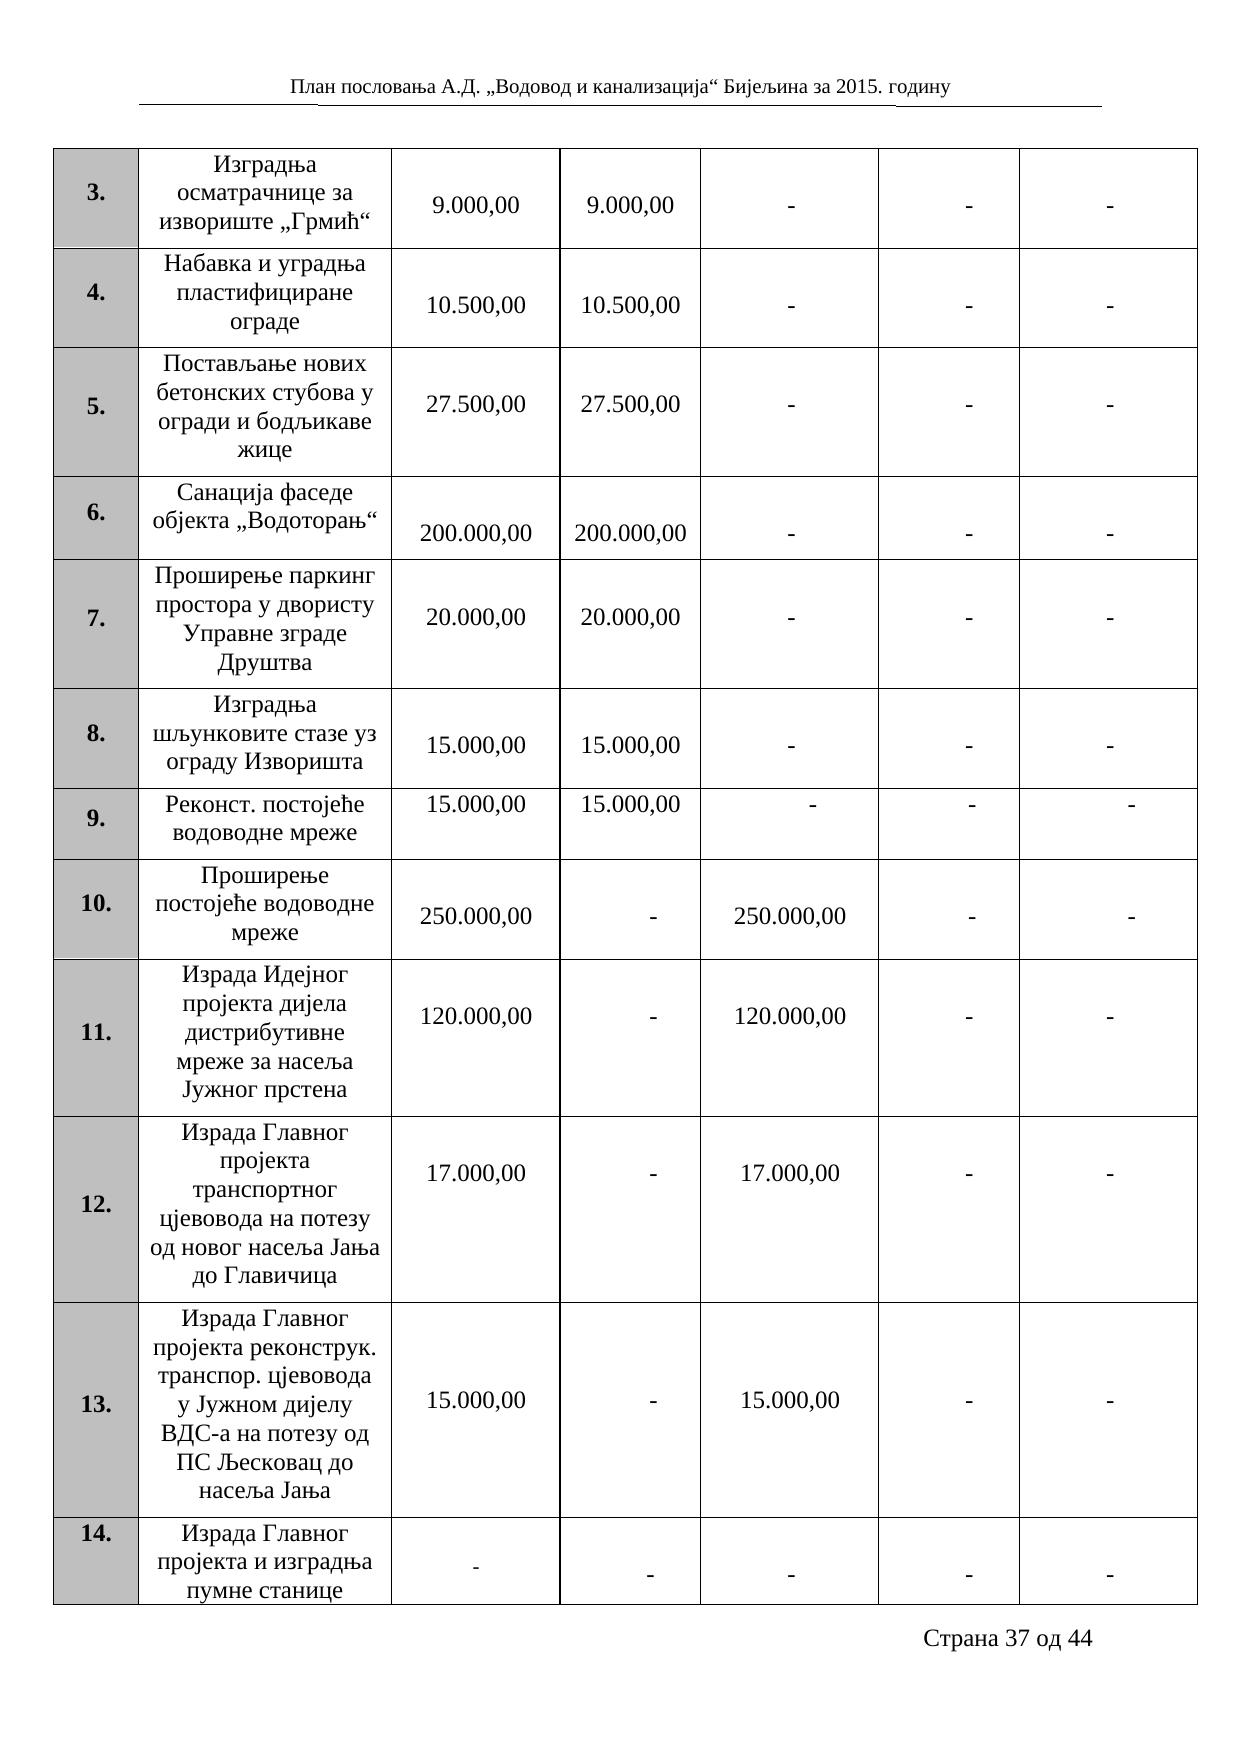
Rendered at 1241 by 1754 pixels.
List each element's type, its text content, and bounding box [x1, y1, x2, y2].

table_cell Реконст. постојеће водоводне мреже [139, 789, 391, 859]
table_cell 120.000,00 [392, 960, 559, 1116]
table_cell Набавка и уградња пластифициране ограде [139, 249, 391, 347]
table_cell [1020, 1518, 1197, 1604]
table_cell [1020, 860, 1197, 958]
table_cell [879, 789, 1019, 859]
table_cell [1020, 348, 1197, 476]
table_cell [701, 149, 878, 247]
table_cell [1020, 789, 1197, 859]
table_cell [561, 1117, 700, 1302]
table_cell 250.000,00 [701, 860, 878, 958]
table_cell [879, 689, 1019, 788]
table_cell 3. [54, 149, 138, 247]
table_cell 17.000,00 [392, 1117, 559, 1302]
table_cell 200.000,00 [561, 477, 700, 559]
table_cell 5. [54, 348, 138, 476]
table_cell 8. [54, 689, 138, 788]
table_cell - [392, 1518, 559, 1604]
table_cell [701, 560, 878, 688]
table_cell [1020, 249, 1197, 347]
table_cell [879, 149, 1019, 247]
table_cell 200.000,00 [392, 477, 559, 559]
table_cell [879, 348, 1019, 476]
table_cell 9. [54, 789, 138, 859]
table_cell 20.000,00 [392, 560, 559, 688]
table_cell [879, 1303, 1019, 1517]
table_cell Изградња осматрачнице за извориште „Грмић“ [139, 149, 391, 247]
table_cell [1020, 960, 1197, 1116]
table_cell 11. [54, 960, 138, 1116]
table_cell 15.000,00 [561, 689, 700, 788]
table_cell Постављање нових бетонских стубова у огради и бодљикаве жице [139, 348, 391, 476]
table_cell 9.000,00 [561, 149, 700, 247]
table_cell Санација фаседе објекта „Водоторањ“ [139, 477, 391, 559]
table_cell 10. [54, 860, 138, 958]
table_cell [1020, 560, 1197, 688]
table_cell 10.500,00 [392, 249, 559, 347]
table_cell Проширење постојеће водоводне мреже [139, 860, 391, 958]
table_cell [879, 560, 1019, 688]
table_cell 120.000,00 [701, 960, 878, 1116]
table_cell [561, 1518, 700, 1604]
table_cell 13. [54, 1303, 138, 1517]
table_cell Израда Идејног пројекта дијела дистрибутивне мреже за насеља Јужног прстена [139, 960, 391, 1116]
table_cell [1020, 477, 1197, 559]
table_cell [1020, 1303, 1197, 1517]
table_cell 6. [54, 477, 138, 559]
table_cell 7. [54, 560, 138, 688]
table_cell 12. [54, 1117, 138, 1302]
table_cell 27.500,00 [561, 348, 700, 476]
table_cell [1020, 1117, 1197, 1302]
table_cell [701, 348, 878, 476]
table_cell [701, 689, 878, 788]
table_cell [701, 1518, 878, 1604]
table_cell [701, 249, 878, 347]
table_cell [879, 1518, 1019, 1604]
table_cell Израда Главног пројекта транспортног цјевовода на потезу од новог насеља Јања до Главичица [139, 1117, 391, 1302]
table_cell 27.500,00 [392, 348, 559, 476]
table_cell 15.000,00 [392, 1303, 559, 1517]
table_cell 10.500,00 [561, 249, 700, 347]
table_cell 15.000,00 [701, 1303, 878, 1517]
table_cell 14. [54, 1518, 138, 1604]
table_cell [561, 860, 700, 958]
table_cell [701, 789, 878, 859]
table_cell [1020, 689, 1197, 788]
table_cell 9.000,00 [392, 149, 559, 247]
table_cell Изградња шљунковите стазе уз ограду Изворишта [139, 689, 391, 788]
table_cell [879, 860, 1019, 958]
table_cell [879, 249, 1019, 347]
table_cell 250.000,00 [392, 860, 559, 958]
table_cell Израда Главног пројекта реконструк. транспор. цјевовода у Јужном дијелу ВДС-а на потезу од ПС Љесковац до насеља Јања [139, 1303, 391, 1517]
table_cell 4. [54, 249, 138, 347]
table_cell 15.000,00 [392, 689, 559, 788]
table_cell Проширење паркинг простора у двористу Управне зграде Друштва [139, 560, 391, 688]
table_cell [879, 960, 1019, 1116]
table_cell [561, 960, 700, 1116]
table_cell [879, 477, 1019, 559]
table_cell [1020, 149, 1197, 247]
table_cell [139, 1518, 391, 1604]
table_cell 17.000,00 [701, 1117, 878, 1302]
table_cell [701, 477, 878, 559]
table_cell 15.000,00 [561, 789, 700, 859]
table_cell [561, 1303, 700, 1517]
table_cell 15.000,00 [392, 789, 559, 859]
table_cell 20.000,00 [561, 560, 700, 688]
table_cell [879, 1117, 1019, 1302]
